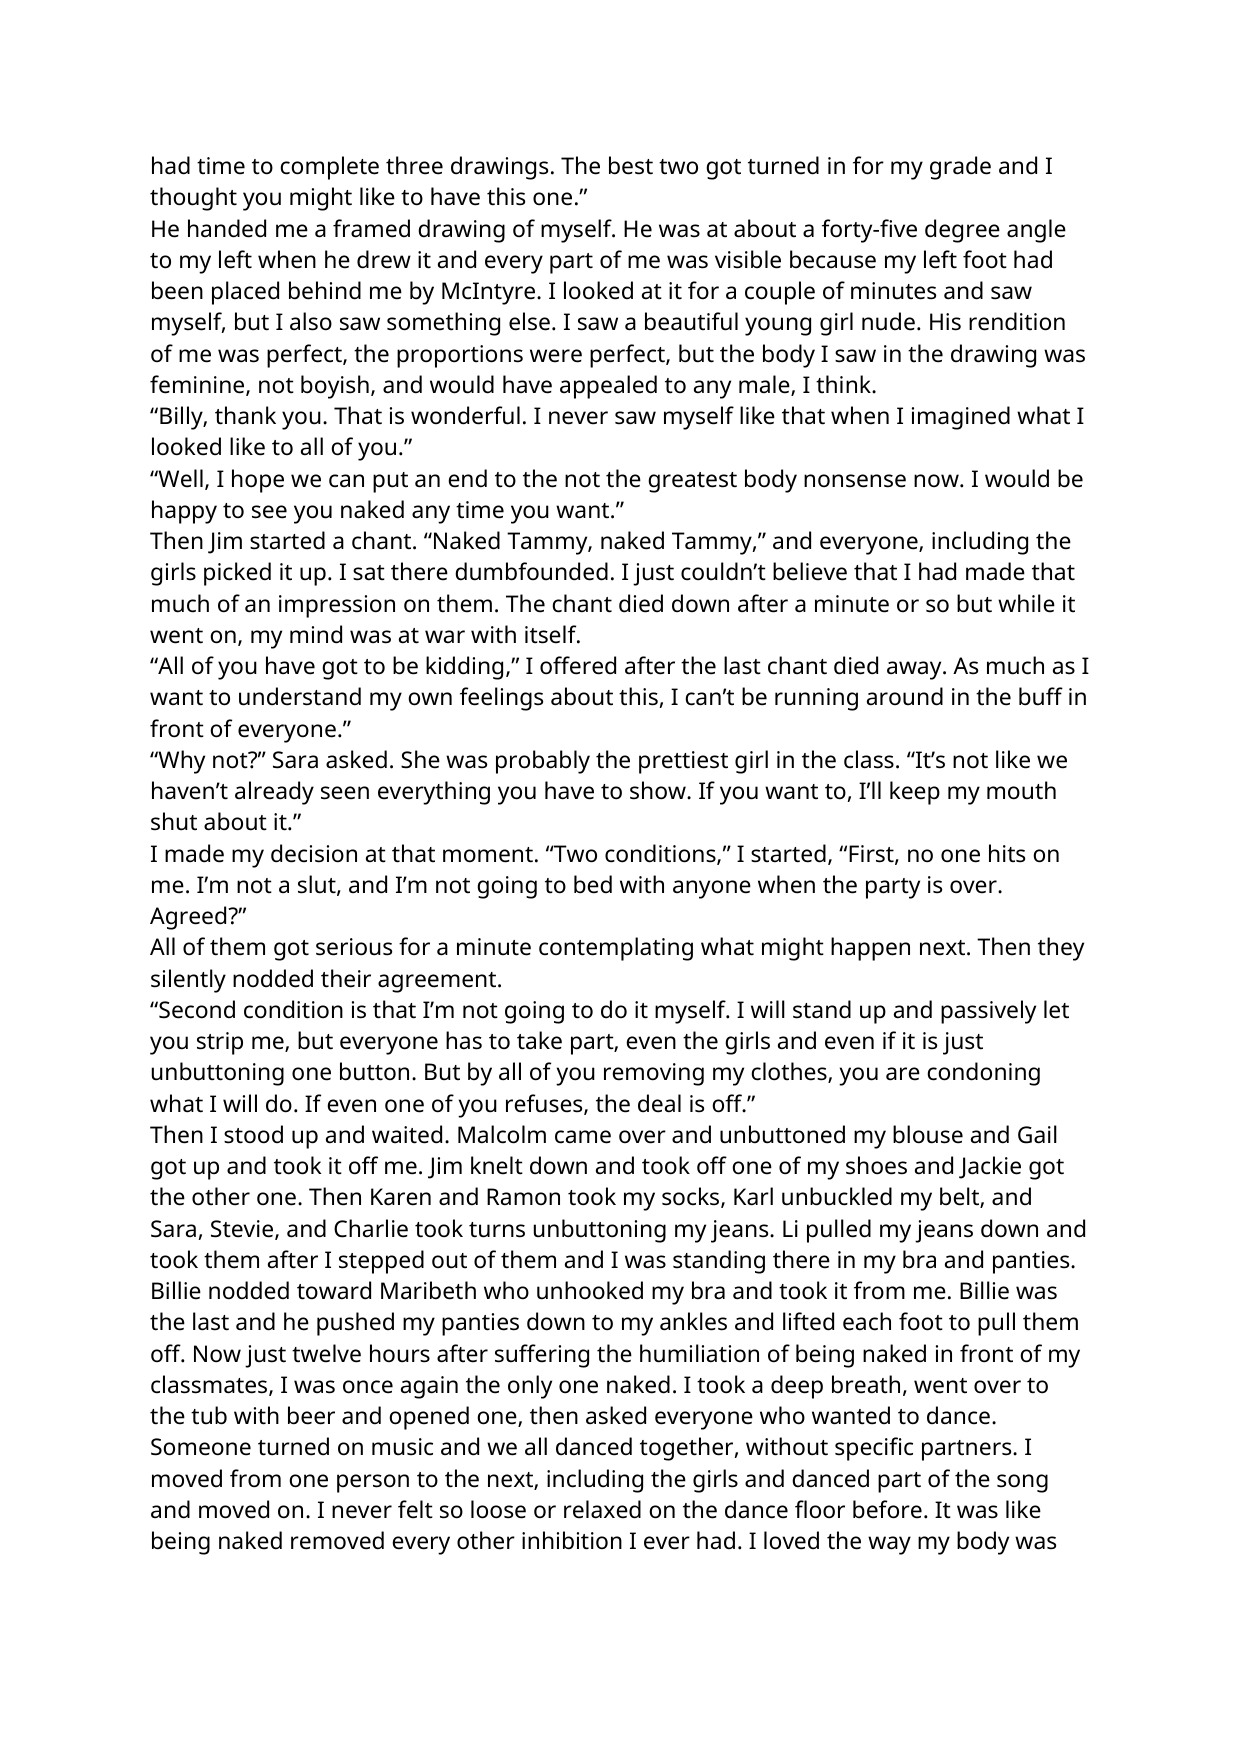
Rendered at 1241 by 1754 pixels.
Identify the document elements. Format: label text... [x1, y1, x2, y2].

text All of them got serious for a minute contemplating what might happen next. Then they silently nodded their agreement. [150, 931, 1090, 994]
text Then I stood up and waited. Malcolm came over and unbuttoned my blouse and Gail got up and took it off me. Jim knelt down and took off one of my shoes and Jackie got the other one. Then Karen and Ramon took my socks, Karl unbuckled my belt, and Sara, Stevie, and Charlie took turns unbuttoning my jeans. Li pulled my jeans down and took them after I stepped out of them and I was standing there in my bra and panties. Billie nodded toward Maribeth who unhooked my bra and took it from me. Billie was the last and he pushed my panties down to my ankles and lifted each foot to pull them off. Now just twelve hours after suffering the humiliation of being naked in front of my classmates, I was once again the only one naked. I took a deep breath, went over to the tub with beer and opened one, then asked everyone who wanted to dance. [150, 1119, 1090, 1431]
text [150, 150, 1090, 212]
text “Second condition is that I’m not going to do it myself. I will stand up and passively let you strip me, but everyone has to take part, even the girls and even if it is just unbuttoning one button. But by all of you removing my clothes, you are condoning what I will do. If even one of you refuses, the deal is off.” [150, 994, 1090, 1119]
text “Well, I hope we can put an end to the not the greatest body nonsense now. I would be happy to see you naked any time you want.” [150, 462, 1090, 525]
text “Why not?” Sara asked. She was probably the prettiest girl in the class. “It’s not like we haven’t already seen everything you have to show. If you want to, I’ll keep my mouth shut about it.” [150, 744, 1090, 837]
text He handed me a framed drawing of myself. He was at about a forty-five degree angle to my left when he drew it and every part of me was visible because my left foot had been placed behind me by McIntyre. I looked at it for a couple of minutes and saw myself, but I also saw something else. I saw a beautiful young girl nude. His rendition of me was perfect, the proportions were perfect, but the body I saw in the drawing was feminine, not boyish, and would have appealed to any male, I think. [150, 212, 1090, 400]
text “Billy, thank you. That is wonderful. I never saw myself like that when I imagined what I looked like to all of you.” [150, 400, 1090, 462]
text Then Jim started a chant. “Naked Tammy, naked Tammy,” and everyone, including the girls picked it up. I sat there dumbfounded. I just couldn’t believe that I had made that much of an impression on them. The chant died down after a minute or so but while it went on, my mind was at war with itself. [150, 525, 1090, 650]
text I made my decision at that moment. “Two conditions,” I started, “First, no one hits on me. I’m not a slut, and I’m not going to bed with anyone when the party is over. Agreed?” [150, 837, 1090, 931]
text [150, 1431, 1090, 1556]
text “All of you have got to be kidding,” I offered after the last chant died away. As much as I want to understand my own feelings about this, I can’t be running around in the buff in front of everyone.” [150, 650, 1090, 744]
